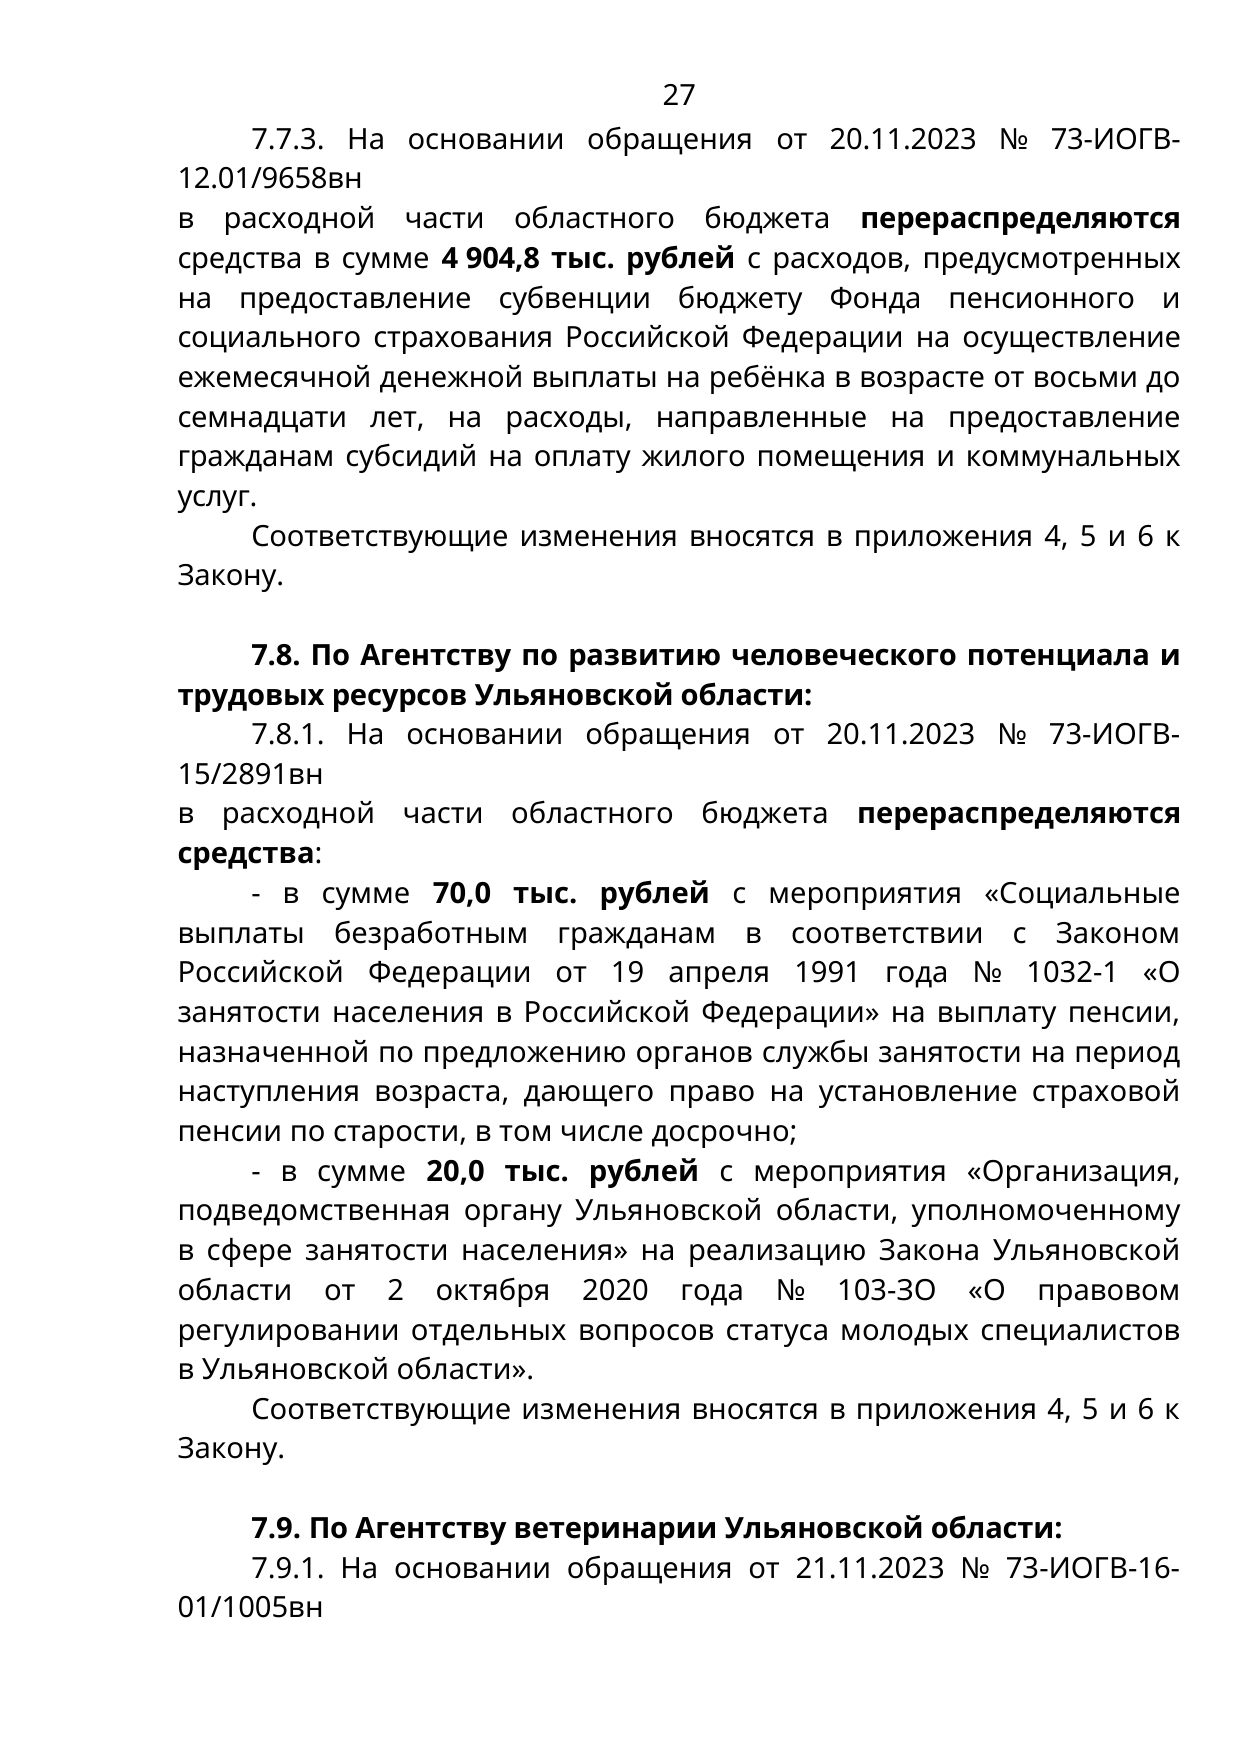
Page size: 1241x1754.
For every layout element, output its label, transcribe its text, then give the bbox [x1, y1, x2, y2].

text 7.7.3. На основании обращения от 20.11.2023 № 73-ИОГВ-12.01/9658вн в расходной части областного бюджета перераспределяются средства в сумме 4 904,8 тыс. рублей с расходов, предусмотренных на предоставление субвенции бюджету Фонда пенсионного и социального страхования Российской Федерации на осуществление ежемесячной денежной выплаты на ребёнка в возрасте от восьми до семнадцати лет, на расходы, направленные на предоставление гражданам субсидий на оплату жилого помещения и коммунальных услуг. [177, 118, 1181, 515]
text - в сумме 20,0 тыс. рублей с мероприятия «Организация, подведомственная органу Ульяновской области, уполномоченному в сфере занятости населения» на реализацию Закона Ульяновской области от 2 октября 2020 года № 103-ЗО «О правовом регулировании отдельных вопросов статуса молодых специалистов в Ульяновской области». [177, 1150, 1181, 1388]
text Соответствующие изменения вносятся в приложения 4, 5 и 6 к Закону. [177, 515, 1181, 594]
text - в сумме 70,0 тыс. рублей с мероприятия «Социальные выплаты безработным гражданам в соответствии с Законом Российской Федерации от 19 апреля 1991 года № 1032-1 «О занятости населения в Российской Федерации» на выплату пенсии, назначенной по предложению органов службы занятости на период наступления возраста, дающего право на установление страховой пенсии по старости, в том числе досрочно; [177, 872, 1181, 1150]
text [177, 1547, 1181, 1626]
text Соответствующие изменения вносятся в приложения 4, 5 и 6 к Закону. [177, 1388, 1181, 1467]
text 7.9. По Агентству ветеринарии Ульяновской области: [177, 1507, 1181, 1547]
text 7.8.1. На основании обращения от 20.11.2023 № 73-ИОГВ-15/2891вн в расходной части областного бюджета перераспределяются средства: [177, 713, 1181, 872]
text 7.8. По Агентству по развитию человеческого потенциала и трудовых ресурсов Ульяновской области: [177, 634, 1181, 713]
